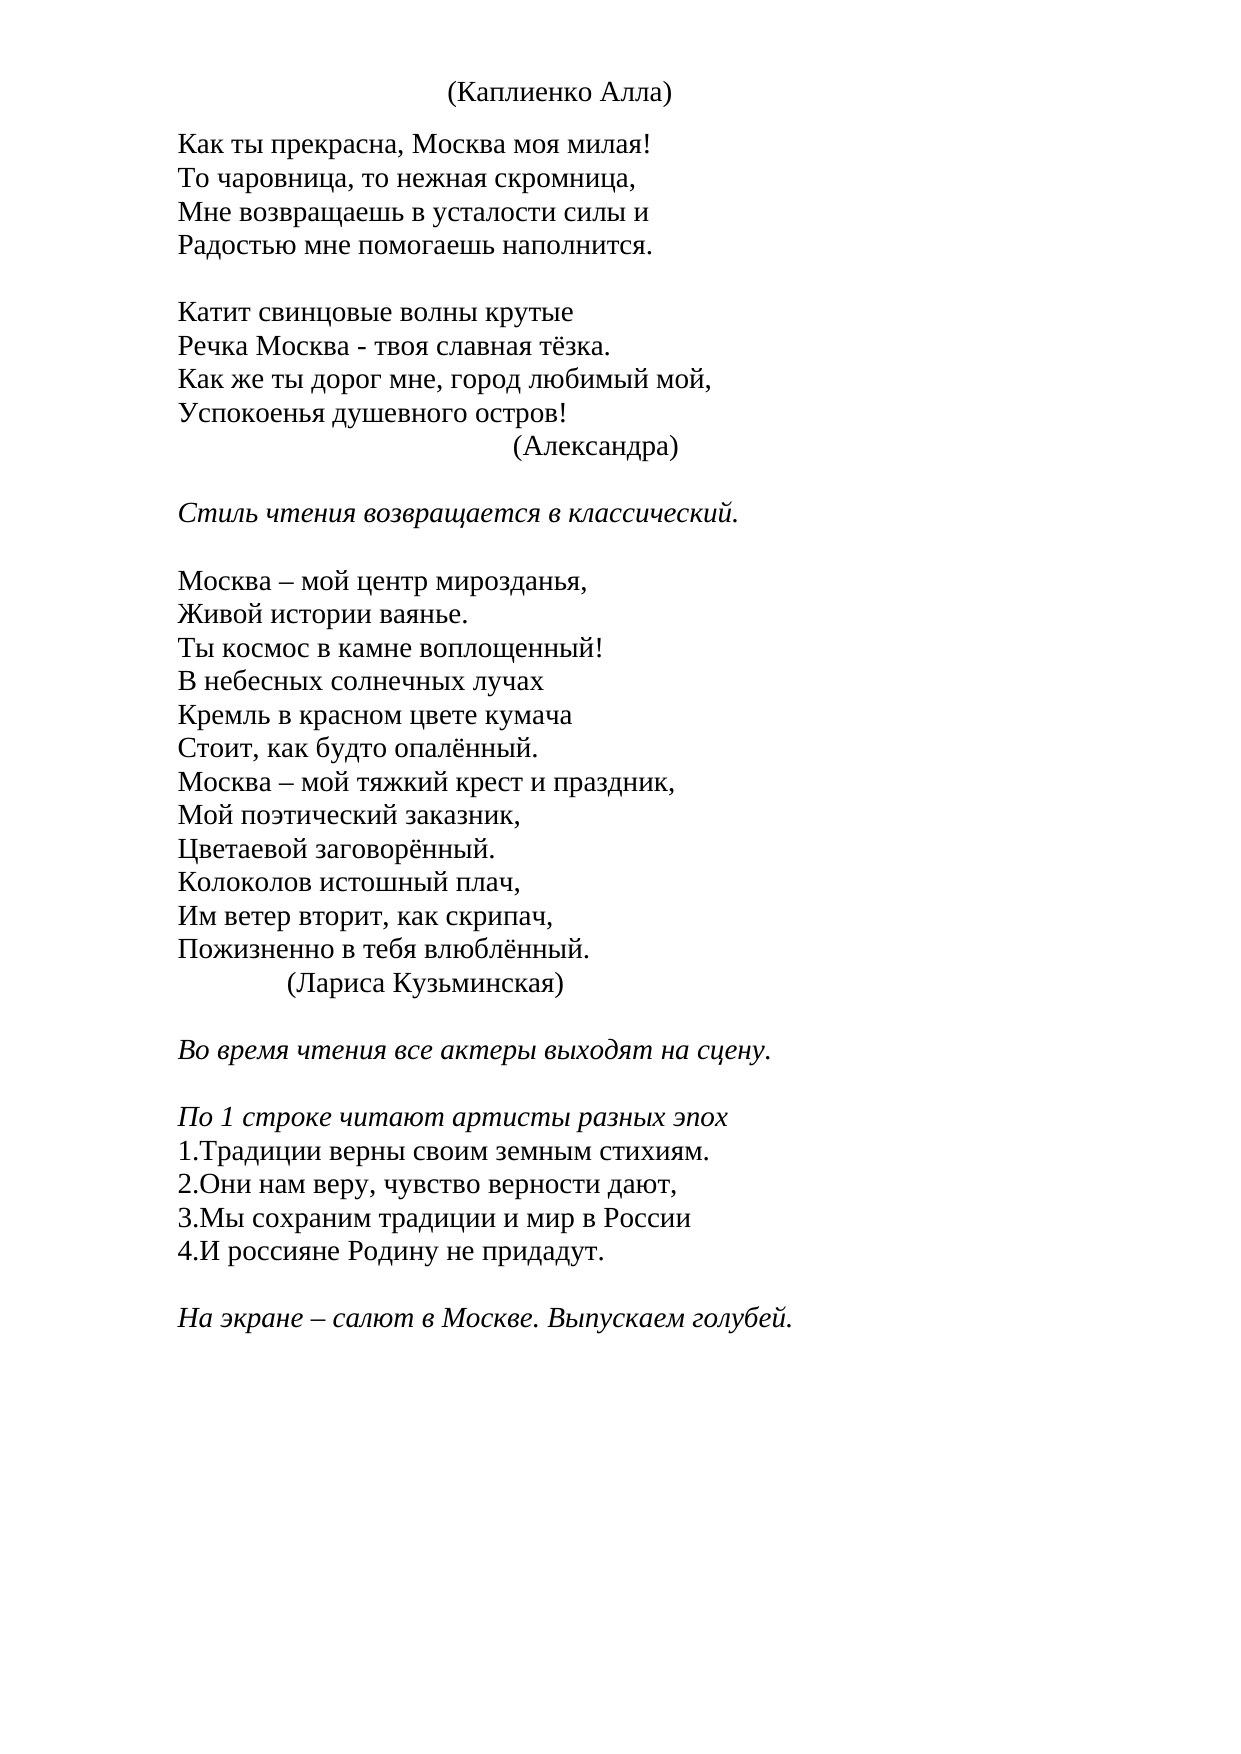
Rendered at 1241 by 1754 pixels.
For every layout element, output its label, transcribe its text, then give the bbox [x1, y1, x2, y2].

text Пожизненно в тебя влюблённый. [177, 932, 1152, 965]
text Живой истории ваянье. [177, 596, 1152, 630]
text Ты космос в камне воплощенный! [177, 630, 1152, 663]
text 4.И россияне Родину не придадут. [177, 1233, 1152, 1267]
text Москва – мой тяжкий крест и праздник, [177, 764, 1152, 797]
text Москва – мой центр мирозданья, [177, 563, 1152, 596]
text (Каплиенко Алла) [177, 74, 1152, 107]
text По 1 строке читают артисты разных эпох [177, 1099, 1152, 1133]
text Стоит, как будто опалённый. [177, 730, 1152, 764]
text (Александра) [177, 428, 1152, 462]
text Как же ты дорог мне, город любимый мой, [177, 361, 1152, 395]
text 1.Традиции верны своим земным стихиям. [177, 1133, 1152, 1166]
text Успокоенья душевного остров! [177, 395, 1152, 428]
text Им ветер вторит, как скрипач, [177, 898, 1152, 932]
text Катит свинцовые волны крутые [177, 294, 1152, 328]
text Во время чтения все актеры выходят на сцену. [177, 1032, 1152, 1066]
text Стиль чтения возвращается в классический. [177, 496, 1152, 529]
text (Лариса Кузьминская) [177, 965, 1152, 999]
text Радостью мне помогаешь наполнится. [177, 227, 1152, 261]
text 2.Они нам веру, чувство верности дают, [177, 1166, 1152, 1200]
text В небесных солнечных лучах [177, 663, 1152, 697]
text Мне возвращаешь в усталости силы и [177, 194, 1152, 227]
text На экране – салют в Москве. Выпускаем голубей. [177, 1301, 1152, 1334]
text Цветаевой заговорённый. [177, 831, 1152, 864]
text То чаровница, то нежная скромница, [177, 160, 1152, 194]
text Колоколов истошный плач, [177, 864, 1152, 898]
text 3.Мы сохраним традиции и мир в России [177, 1200, 1152, 1233]
text Как ты прекрасна, Москва моя милая! [177, 127, 1152, 160]
text Мой поэтический заказник, [177, 797, 1152, 831]
text Кремль в красном цвете кумача [177, 697, 1152, 730]
text Речка Москва - твоя славная тёзка. [177, 328, 1152, 361]
